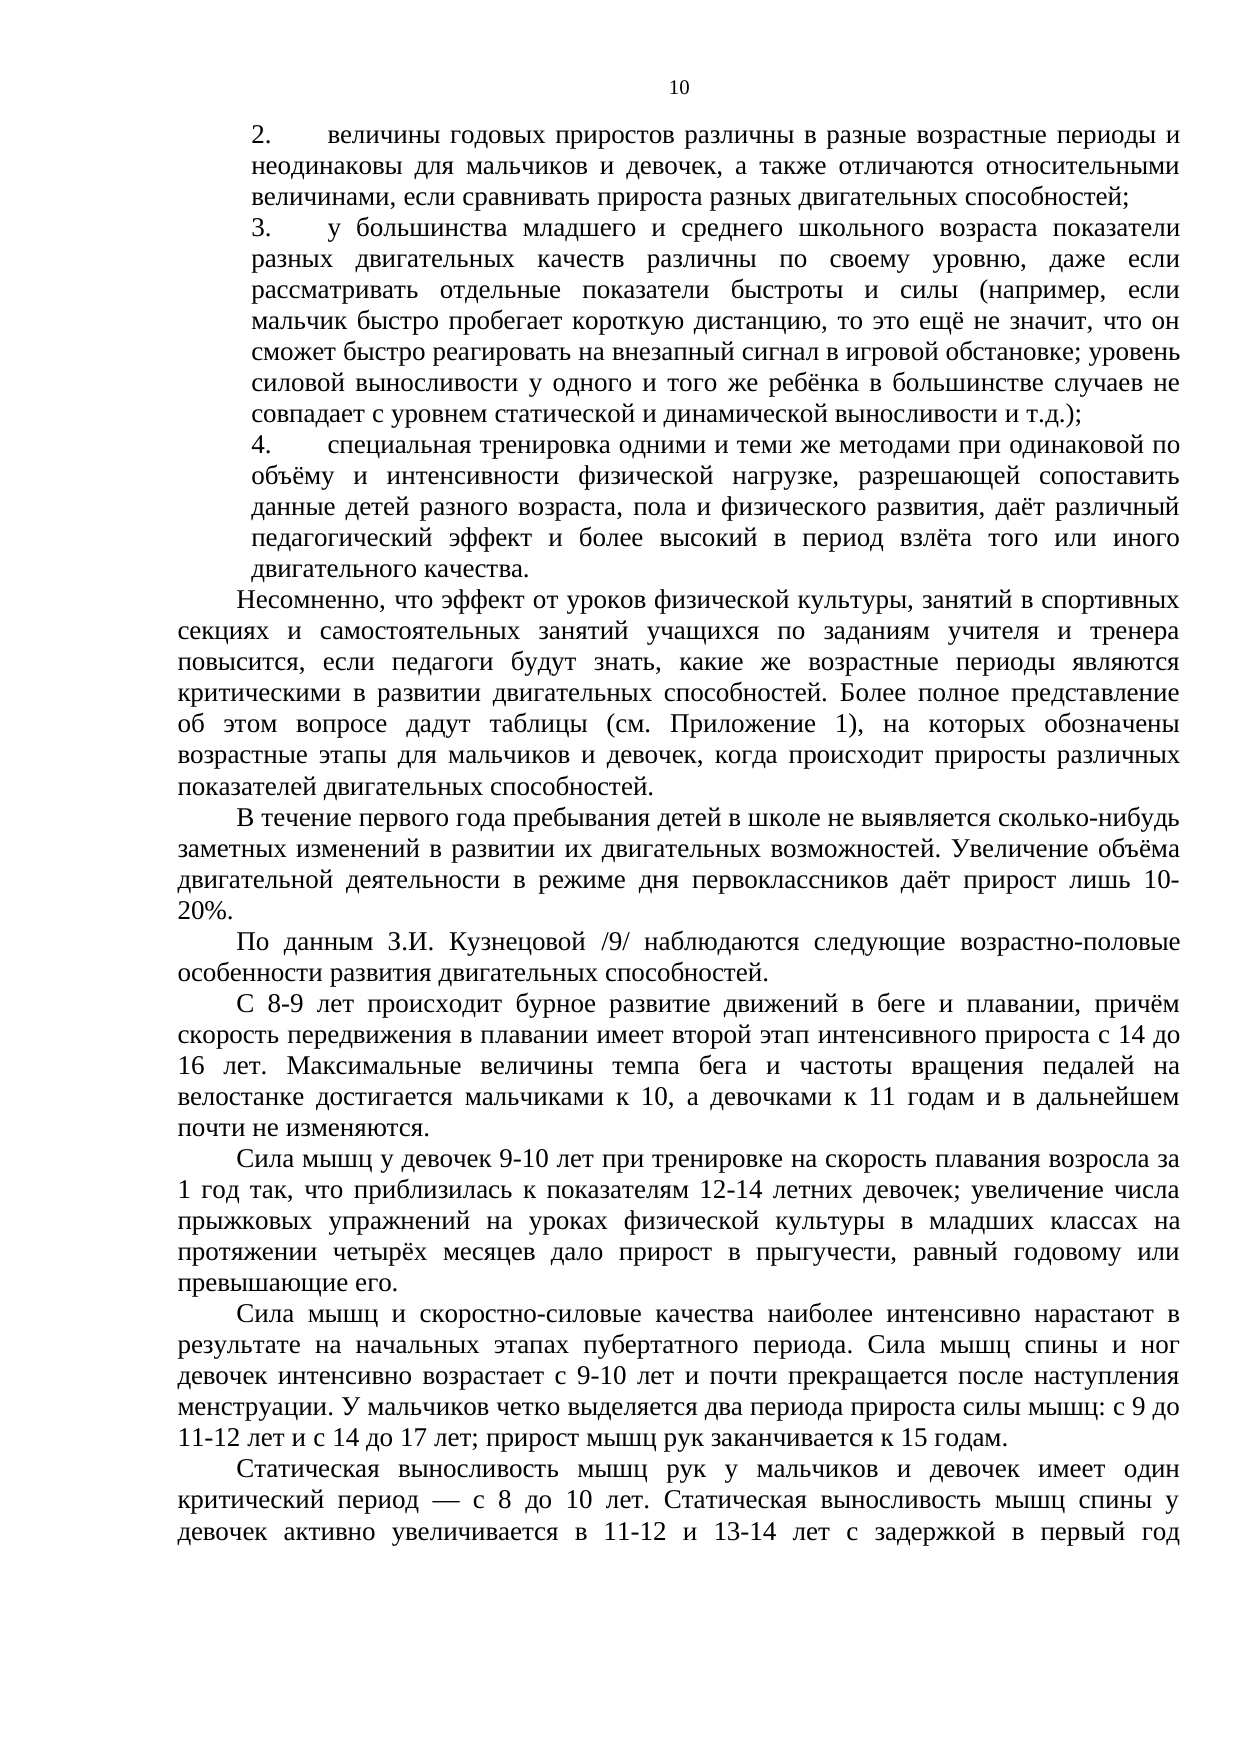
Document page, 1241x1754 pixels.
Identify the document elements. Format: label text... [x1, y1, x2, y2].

text В течение первого года пребывания детей в школе не выявляется сколько-нибудь заметных изменений в развитии их двигательных возможностей. Увеличение объёма двигательной деятельности в режиме дня первоклассников даёт прирост лишь 10-20%. [177, 801, 1181, 925]
text Сила мышц у девочек 9-10 лет при тренировке на скорость плавания возросла за 1 год так, что приблизилась к показателям 12-14 летних девочек; увеличение числа прыжковых упражнений на уроках физической культуры в младших классах на протяжении четырёх месяцев дало прирост в прыгучести, равный годовому или превышающие его. [177, 1142, 1181, 1298]
text Несомненно, что эффект от уроков физической культуры, занятий в спортивных секциях и самостоятельных занятий учащихся по заданиям учителя и тренера повысится, если педагоги будут знать, какие же возрастные периоды являются критическими в развитии двигательных способностей. Более полное представление об этом вопросе дадут таблицы (см. Приложение 1), на которых обозначены возрастные этапы для мальчиков и девочек, когда происходит приросты различных показателей двигательных способностей. [177, 584, 1181, 801]
list величины годовых приростов различны в разные возрастные периоды и неодинаковы для мальчиков и девочек, а также отличаются относительными величинами, если сравнивать прироста разных двигательных способностей; [251, 118, 1181, 211]
text Сила мышц и скоростно-силовые качества наиболее интенсивно нарастают в результате на начальных этапах пубертатного периода. Сила мышц спины и ног девочек интенсивно возрастает с 9-10 лет и почти прекращается после наступления менструации. У мальчиков четко выделяется два периода прироста силы мышц: с 9 до 11-12 лет и с 14 до 17 лет; прирост мышц рук заканчивается к 15 годам. [177, 1298, 1181, 1453]
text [177, 1453, 1181, 1546]
list специальная тренировка одними и теми же методами при одинаковой по объёму и интенсивности физической нагрузке, разрешающей сопоставить данные детей разного возраста, пола и физического развития, даёт различный педагогический эффект и более высокий в период взлёта того или иного двигательного качества. [251, 428, 1181, 584]
text По данным З.И. Кузнецовой /9/ наблюдаются следующие возрастно-половые особенности развития двигательных способностей. [177, 925, 1181, 987]
text С 8-9 лет происходит бурное развитие движений в беге и плавании, причём скорость передвижения в плавании имеет второй этап интенсивного прироста с 14 до 16 лет. Максимальные величины темпа бега и частоты вращения педалей на велостанке достигается мальчиками к 10, а девочками к 11 годам и в дальнейшем почти не изменяются. [177, 987, 1181, 1142]
list у большинства младшего и среднего школьного возраста показатели разных двигательных качеств различны по своему уровню, даже если рассматривать отдельные показатели быстроты и силы (например, если мальчик быстро пробегает короткую дистанцию, то это ещё не значит, что он сможет быстро реагировать на внезапный сигнал в игровой обстановке; уровень силовой выносливости у одного и того же ребёнка в большинстве случаев не совпадает с уровнем статической и динамической выносливости и т.д.); [251, 211, 1181, 428]
